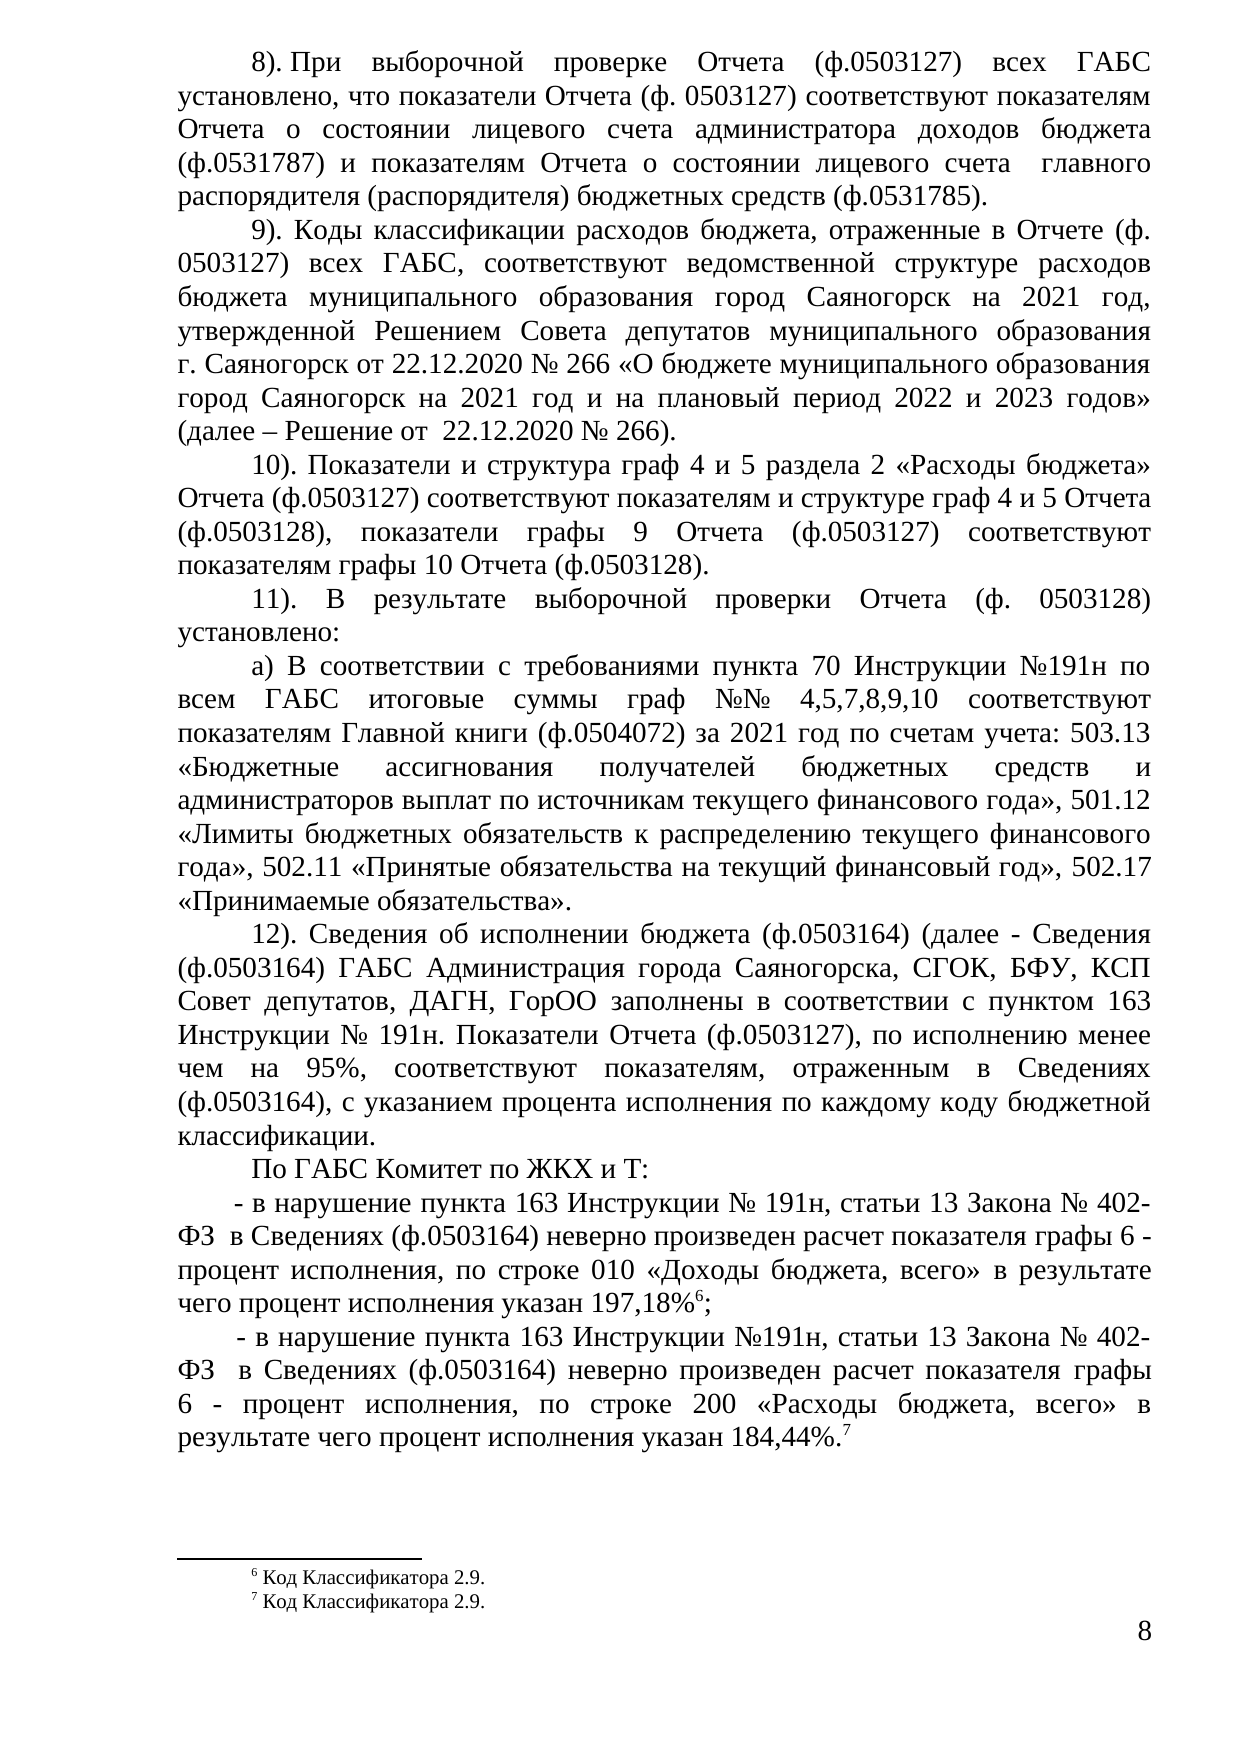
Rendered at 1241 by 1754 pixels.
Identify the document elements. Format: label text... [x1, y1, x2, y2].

text - в нарушение пункта 163 Инструкции №191н, статьи 13 Закона № 402-ФЗ в Сведениях (ф.0503164) неверно произведен расчет показателя графы 6 - процент исполнения, по строке 200 «Расходы бюджета, всего» в результате чего процент исполнения указан 184,44%. [177, 1319, 1152, 1453]
text По ГАБС Комитет по ЖКХ и Т: [177, 1151, 1152, 1185]
text 11). В результате выборочной проверки Отчета (ф. 0503128) установлено: [177, 581, 1152, 648]
text - в нарушение пункта 163 Инструкции № 191н, статьи 13 Закона № 402-ФЗ в Сведениях (ф.0503164) неверно произведен расчет показателя графы 6 - процент исполнения, по строке 010 «Доходы бюджета, всего» в результате чего процент исполнения указан 197,18%; [177, 1185, 1152, 1319]
text 12). Сведения об исполнении бюджета (ф.0503164) (далее - Сведения (ф.0503164) ГАБС Администрация города Саяногорска, СГОК, БФУ, КСП Совет депутатов, ДАГН, ГорОО заполнены в соответствии с пунктом 163 Инструкции № 191н. Показатели Отчета (ф.0503127), по исполнению менее чем на 95%, соответствуют показателям, отраженным в Сведениях (ф.0503164), с указанием процента исполнения по каждому коду бюджетной классификации. [177, 916, 1152, 1151]
text 10). Показатели и структура граф 4 и 5 раздела 2 «Расходы бюджета» Отчета (ф.0503127) соответствуют показателям и структуре граф 4 и 5 Отчета (ф.0503128), показатели графы 9 Отчета (ф.0503127) соответствуют показателям графы 10 Отчета (ф.0503128). [177, 447, 1152, 581]
text 8). При выборочной проверке Отчета (ф.0503127) всех ГАБС установлено, что показатели Отчета (ф. 0503127) соответствуют показателям Отчета о состоянии лицевого счета администратора доходов бюджета (ф.0531787) и показателям Отчета о состоянии лицевого счета главного распорядителя (распорядителя) бюджетных средств (ф.0531785). [177, 44, 1152, 212]
text 9). Коды классификации расходов бюджета, отраженные в Отчете (ф. 0503127) всех ГАБС, соответствуют ведомственной структуре расходов бюджета муниципального образования город Саяногорск на 2021 год, утвержденной Решением Совета депутатов муниципального образования г. Саяногорск от 22.12.2020 № 266 «О бюджете муниципального образования город Саяногорск на 2021 год и на плановый период 2022 и 2023 годов» (далее – Решение от 22.12.2020 № 266). [177, 212, 1152, 447]
text а) В соответствии с требованиями пункта 70 Инструкции №191н по всем ГАБС итоговые суммы граф №№ 4,5,7,8,9,10 соответствуют показателям Главной книги (ф.0504072) за 2021 год по счетам учета: 503.13 «Бюджетные ассигнования получателей бюджетных средств и администраторов выплат по источникам текущего финансового года», 501.12 «Лимиты бюджетных обязательств к распределению текущего финансового года», 502.11 «Принятые обязательства на текущий финансовый год», 502.17 «Принимаемые обязательства». [177, 648, 1152, 916]
